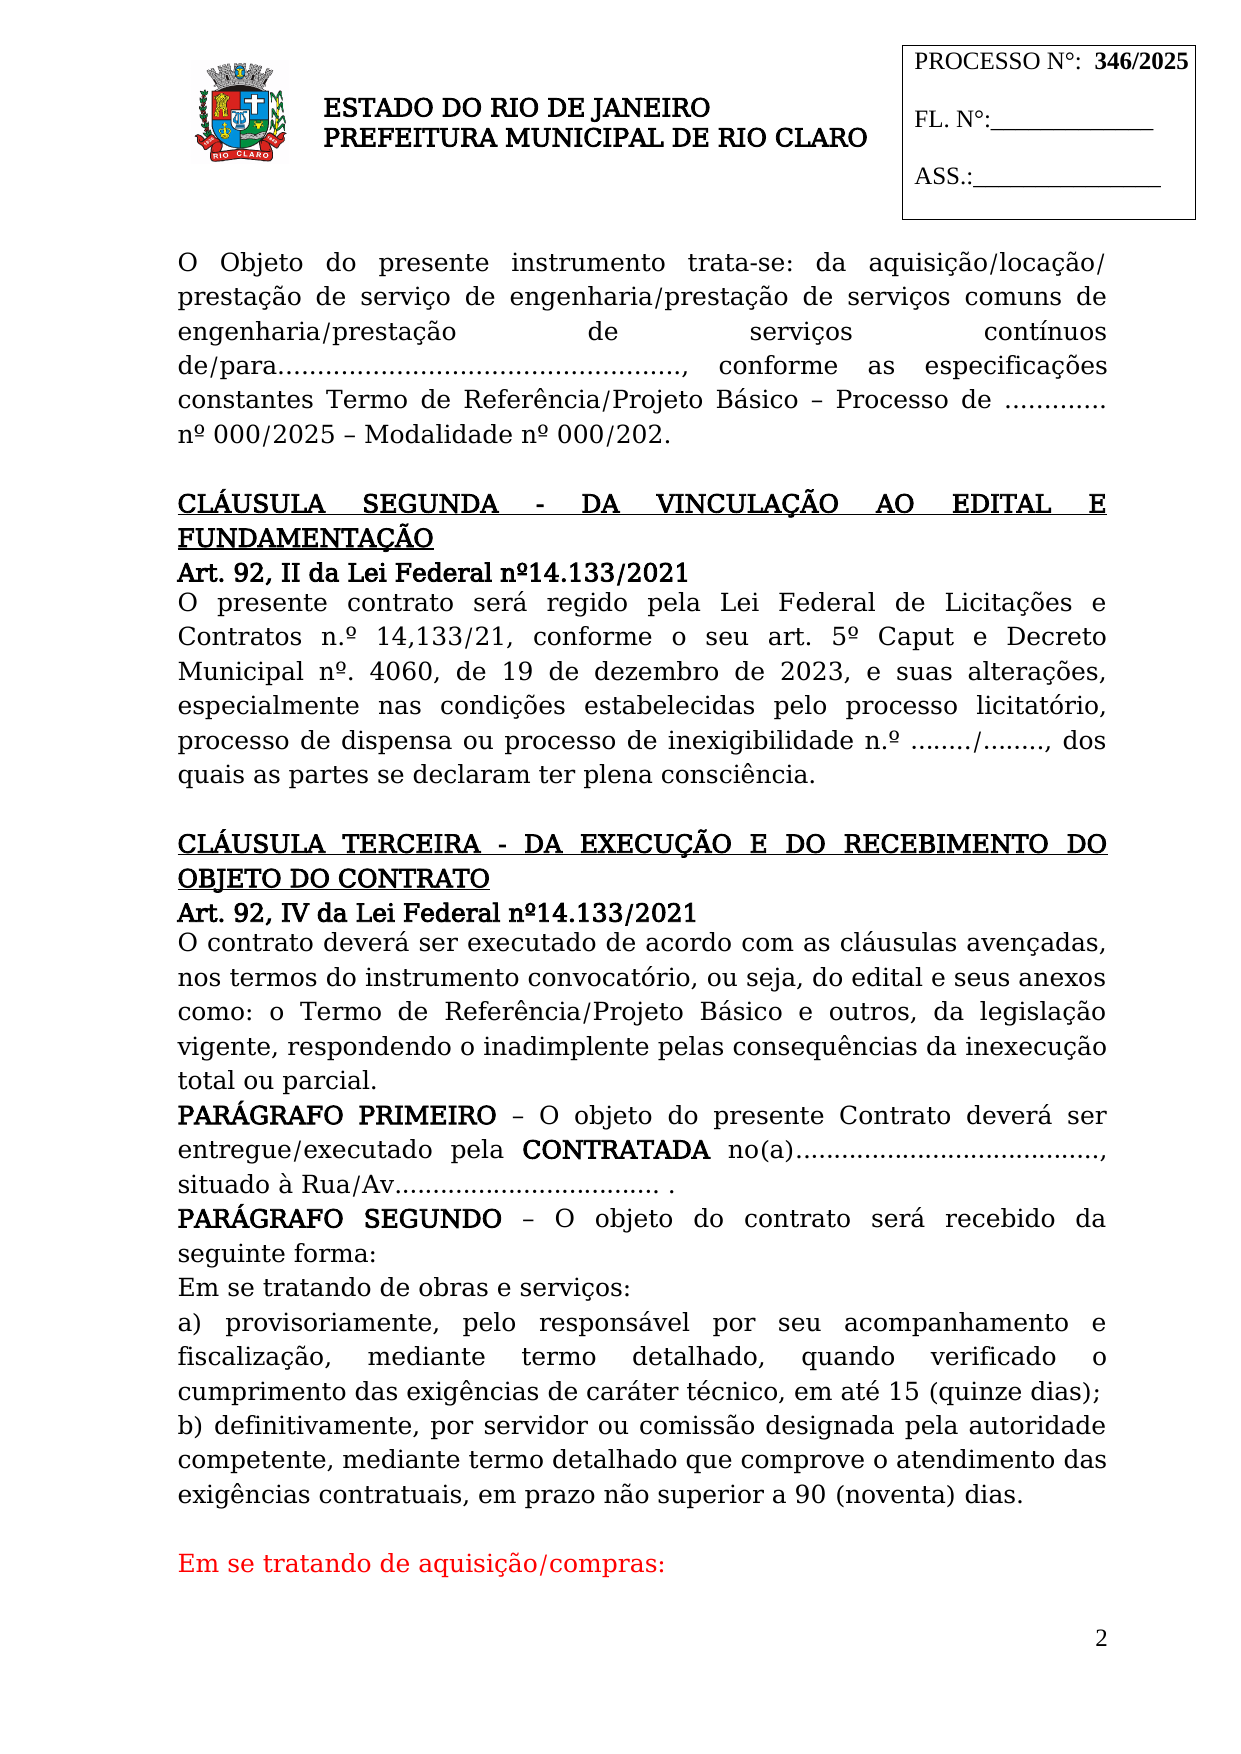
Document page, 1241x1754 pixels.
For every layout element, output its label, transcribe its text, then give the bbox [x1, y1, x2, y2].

text Art. 92, IV da Lei Federal nº14.133/2021 [177, 897, 1107, 927]
text O contrato deverá ser executado de acordo com as cláusulas avençadas, nos termos do instrumento convocatório, ou seja, do edital e seus anexos como: o Termo de Referência/Projeto Básico e outros, da legislação vigente, respondendo o inadimplente pelas consequências da inexecução total ou parcial. [177, 927, 1107, 1095]
text CLÁUSULA SEGUNDA - DA VINCULAÇÃO AO EDITAL E FUNDAMENTAÇÃO [177, 488, 1107, 514]
text O Objeto do presente instrumento trata-se: da aquisição/locação/ prestação de serviço de engenharia/prestação de serviços comuns de engenharia/prestação de serviços contínuos de/para..................................................., conforme as especificações constantes Termo de Referência/Projeto Básico – Processo de ............. nº 000/2025 – Modalidade nº 000/202. [177, 246, 1107, 449]
text Em se tratando de obras e serviços: [177, 1272, 1107, 1302]
text Art. 92, II da Lei Federal nº14.133/2021 [177, 557, 1107, 587]
picture [190, 60, 290, 165]
text CLÁUSULA TERCEIRA - DA EXECUÇÃO E DO RECEBIMENTO DO OBJETO DO CONTRATO [177, 828, 1107, 854]
text CLÁUSULA SEGUNDA - DA VINCULAÇÃO AO EDITAL E FUNDAMENTAÇÃO [177, 515, 1107, 552]
text PARÁGRAFO PRIMEIRO – O objeto do presente Contrato deverá ser entregue/executado pela CONTRATADA no(a)..……………………………….., situado à Rua/Av.……………………………. . [177, 1099, 1107, 1198]
text O presente contrato será regido pela Lei Federal de Licitações e Contratos n.º 14,133/21, conforme o seu art. 5º Caput e Decreto Municipal nº. 4060, de 19 de dezembro de 2023, e suas alterações, especialmente nas condições estabelecidas pelo processo licitatório, processo de dispensa ou processo de inexigibilidade n.º ……../…….., dos quais as partes se declaram ter plena consciência. [177, 587, 1107, 789]
text PARÁGRAFO SEGUNDO – O objeto do contrato será recebido da seguinte forma: [177, 1203, 1107, 1267]
text CLÁUSULA TERCEIRA - DA EXECUÇÃO E DO RECEBIMENTO DO OBJETO DO CONTRATO [177, 855, 1107, 892]
text a) provisoriamente, pelo responsável por seu acompanhamento e fiscalização, mediante termo detalhado, quando verificado o cumprimento das exigências de caráter técnico, em até 15 (quinze dias); [177, 1306, 1107, 1405]
text Em se tratando de aquisição/compras: [177, 1547, 1107, 1577]
